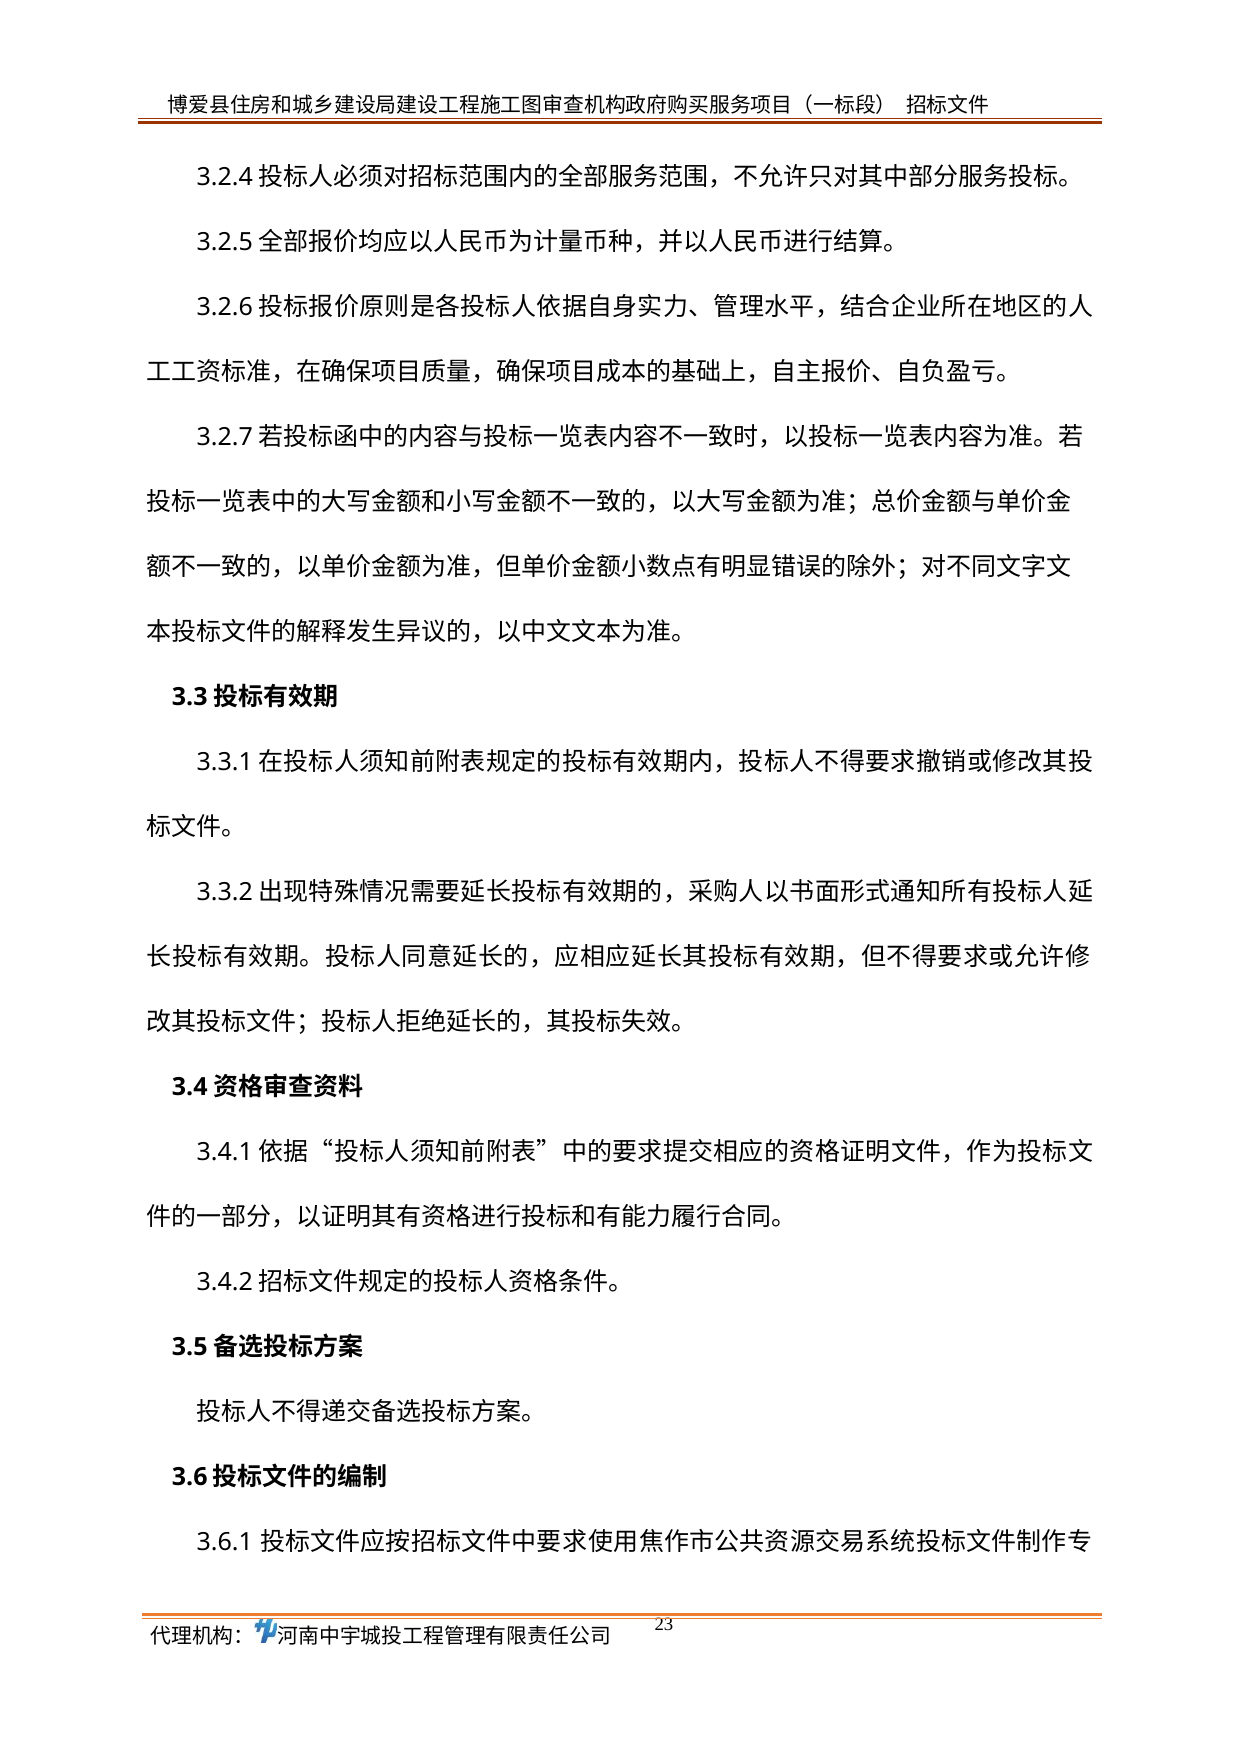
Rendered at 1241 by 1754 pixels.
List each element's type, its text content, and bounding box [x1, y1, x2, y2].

text 3.3.1在投标人须知前附表规定的投标有效期内，投标人不得要求撤销或修改其投标文件。 [146, 727, 1094, 857]
text 3.3.2出现特殊情况需要延长投标有效期的，采购人以书面形式通知所有投标人延长投标有效期。投标人同意延长的，应相应延长其投标有效期，但不得要求或允许修改其投标文件；投标人拒绝延长的，其投标失效。 [146, 857, 1094, 1052]
text 3.2.7若投标函中的内容与投标一览表内容不一致时，以投标一览表内容为准。若投标一览表中的大写金额和小写金额不一致的，以大写金额为准；总价金额与单价金额不一致的，以单价金额为准，但单价金额小数点有明显错误的除外；对不同文字文本投标文件的解释发生异议的，以中文文本为准。 [146, 402, 1094, 662]
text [146, 1507, 1094, 1572]
text 3.6投标文件的编制 [146, 1442, 1094, 1507]
text 3.3 投标有效期 [146, 662, 1094, 727]
text 3.2.6投标报价原则是各投标人依据自身实力、管理水平，结合企业所在地区的人工工资标准，在确保项目质量，确保项目成本的基础上，自主报价、自负盈亏。 [146, 272, 1094, 402]
text 3.4 资格审查资料 [146, 1052, 1094, 1117]
text 3.2.4投标人必须对招标范围内的全部服务范围，不允许只对其中部分服务投标。 [146, 142, 1094, 207]
text 投标人不得递交备选投标方案。 [146, 1377, 1094, 1442]
picture [254, 1619, 278, 1643]
text 3.5 备选投标方案 [146, 1312, 1094, 1377]
text 3.2.5全部报价均应以人民币为计量币种，并以人民币进行结算。 [146, 207, 1094, 272]
text 3.4.1依据“投标人须知前附表”中的要求提交相应的资格证明文件，作为投标文件的一部分，以证明其有资格进行投标和有能力履行合同。 [146, 1117, 1094, 1247]
text 3.4.2招标文件规定的投标人资格条件。 [146, 1247, 1094, 1312]
